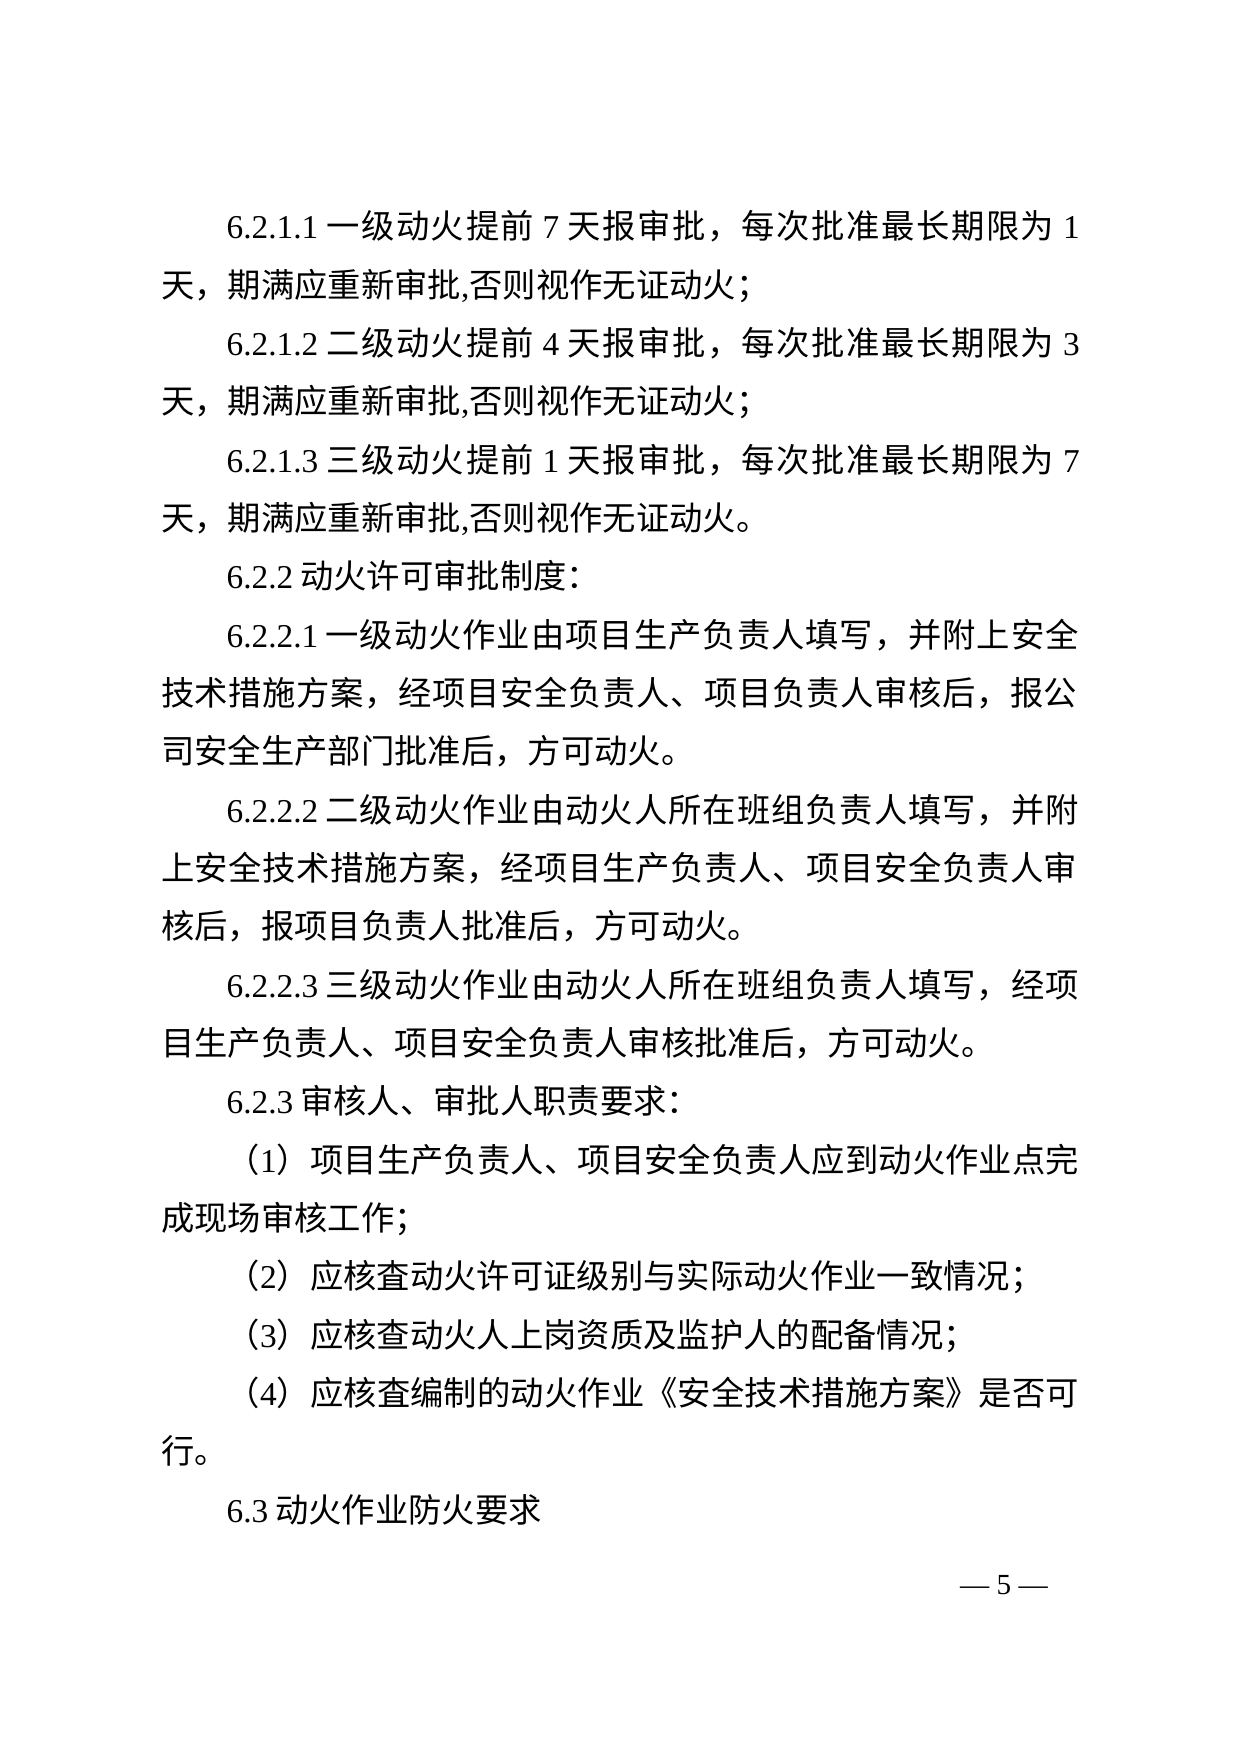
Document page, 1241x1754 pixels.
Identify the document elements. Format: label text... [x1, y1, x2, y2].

text （3）应核查动火人上岗资质及监护人的配备情况； [161, 1300, 1079, 1359]
text 6.2.3审核人、审批人职责要求： [161, 1067, 1079, 1125]
text 6.2.2.2二级动火作业由动火人所在班组负责人填写，并附上安全技术措施方案，经项目生产负责人、项目安全负责人审核后，报项目负责人批准后，方可动火。 [161, 775, 1079, 950]
text 6.2.1.2二级动火提前4天报审批，每次批准最长期限为3天，期满应重新审批,否则视作无证动火； [161, 309, 1079, 425]
text 6.2.1.1一级动火提前7天报审批，每次批准最长期限为1天，期满应重新审批,否则视作无证动火； [161, 192, 1079, 309]
text （2）应核査动火许可证级别与实际动火作业一致情况； [161, 1242, 1079, 1300]
text （4）应核査编制的动火作业《安全技术措施方案》是否可行。 [161, 1359, 1079, 1475]
text 6.3动火作业防火要求 [161, 1475, 1079, 1534]
text （1）项目生产负责人、项目安全负责人应到动火作业点完成现场审核工作； [161, 1125, 1079, 1242]
text 6.2.2.1一级动火作业由项目生产负责人填写，并附上安全技术措施方案，经项目安全负责人、项目负责人审核后，报公司安全生产部门批准后，方可动火。 [161, 600, 1079, 775]
text 6.2.1.3三级动火提前1天报审批，每次批准最长期限为7天，期满应重新审批,否则视作无证动火。 [161, 425, 1079, 542]
text 6.2.2.3三级动火作业由动火人所在班组负责人填写，经项目生产负责人、项目安全负责人审核批准后，方可动火。 [161, 950, 1079, 1067]
text 6.2.2动火许可审批制度： [161, 542, 1079, 600]
